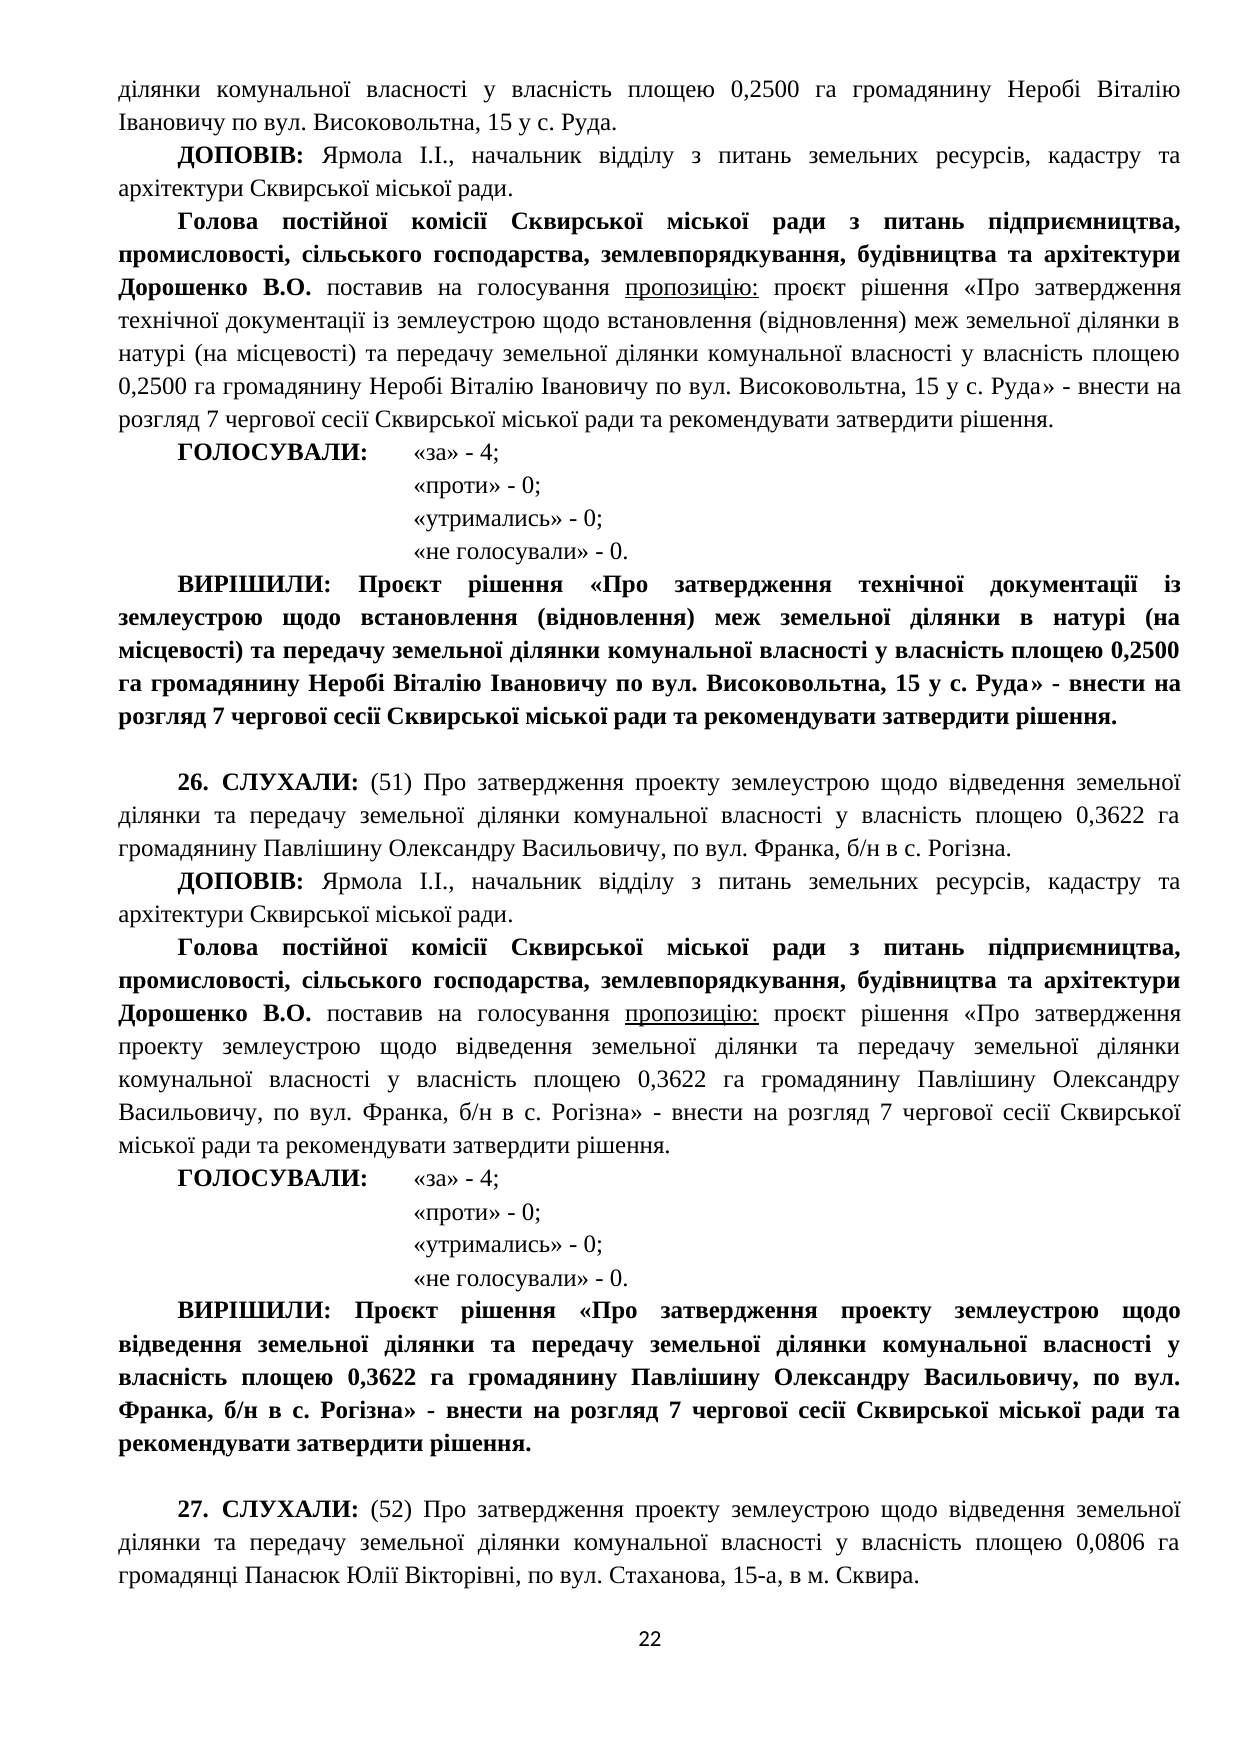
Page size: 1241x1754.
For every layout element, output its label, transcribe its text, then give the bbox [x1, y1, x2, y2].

list ДОПОВІВ: Ярмола І.І., начальник відділу з питань земельних ресурсів, кадастру та архітектури Сквирської міської ради. [118, 866, 1181, 928]
text ВИРІШИЛИ: Проєкт рішення «Про затвердження проекту землеустрою щодо відведення земельної ділянки та передачу земельної ділянки комунальної власності у власність площею 0,3622 га громадянину Павлішину Олександру Васильовичу, по вул. Франка, б/н в с. Рогізна» - внести на розгляд 7 чергової сесії Сквирської міської ради та рекомендувати затвердити рішення. [118, 1296, 1181, 1456]
text ГОЛОСУВАЛИ: «за» - 4; [118, 1163, 1181, 1192]
text «не голосували» - 0. [118, 1263, 1181, 1291]
text ВИРІШИЛИ: Проєкт рішення «Про затвердження технічної документації із землеустрою щодо встановлення (відновлення) меж земельної ділянки в натурі (на місцевості) та передачу земельної ділянки комунальної власності у власність площею 0,2500 га громадянину Неробі Віталію Івановичу по вул. Високовольтна, 15 у с. Руда» - внести на розгляд 7 чергової сесії Сквирської міської ради та рекомендувати затвердити рішення. [118, 569, 1181, 730]
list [118, 74, 1181, 136]
text «не голосували» - 0. [118, 536, 1181, 565]
text «проти» - 0; [118, 1197, 1181, 1225]
text Голова постійної комісії Сквирської міської ради з питань підприємництва, промисловості, сільського господарства, землевпорядкування, будівництва та архітектури Дорошенко В.О. поставив на голосування пропозицію: проєкт рішення «Про затвердження технічної документації із землеустрою щодо встановлення (відновлення) меж земельної ділянки в натурі (на місцевості) та передачу земельної ділянки комунальної власності у власність площею 0,2500 га громадянину Неробі Віталію Івановичу по вул. Високовольтна, 15 у с. Руда» - внести на розгляд 7 чергової сесії Сквирської міської ради та рекомендувати затвердити рішення. [118, 206, 1181, 433]
text «проти» - 0; [118, 470, 1181, 499]
list ДОПОВІВ: Ярмола І.І., начальник відділу з питань земельних ресурсів, кадастру та архітектури Сквирської міської ради. [118, 140, 1181, 202]
text Голова постійної комісії Сквирської міської ради з питань підприємництва, промисловості, сільського господарства, землевпорядкування, будівництва та архітектури Дорошенко В.О. поставив на голосування пропозицію: проєкт рішення «Про затвердження проекту землеустрою щодо відведення земельної ділянки та передачу земельної ділянки комунальної власності у власність площею 0,3622 га громадянину Павлішину Олександру Васильовичу, по вул. Франка, б/н в с. Рогізна» - внести на розгляд 7 чергової сесії Сквирської міської ради та рекомендувати затвердити рішення. [118, 932, 1181, 1159]
text «утримались» - 0; [118, 1229, 1181, 1258]
text «утримались» - 0; [118, 503, 1181, 532]
list СЛУХАЛИ: (51) Про затвердження проекту землеустрою щодо відведення земельної ділянки та передачу земельної ділянки комунальної власності у власність площею 0,3622 га громадянину Павлішину Олександру Васильовичу, по вул. Франка, б/н в с. Рогізна. [118, 767, 1181, 862]
text ГОЛОСУВАЛИ: «за» - 4; [118, 437, 1181, 466]
list СЛУХАЛИ: (52) Про затвердження проекту землеустрою щодо відведення земельної ділянки та передачу земельної ділянки комунальної власності у власність площею 0,0806 га громадянці Панасюк Юлії Вікторівні, по вул. Стаханова, 15-а, в м. Сквира. [118, 1494, 1181, 1588]
